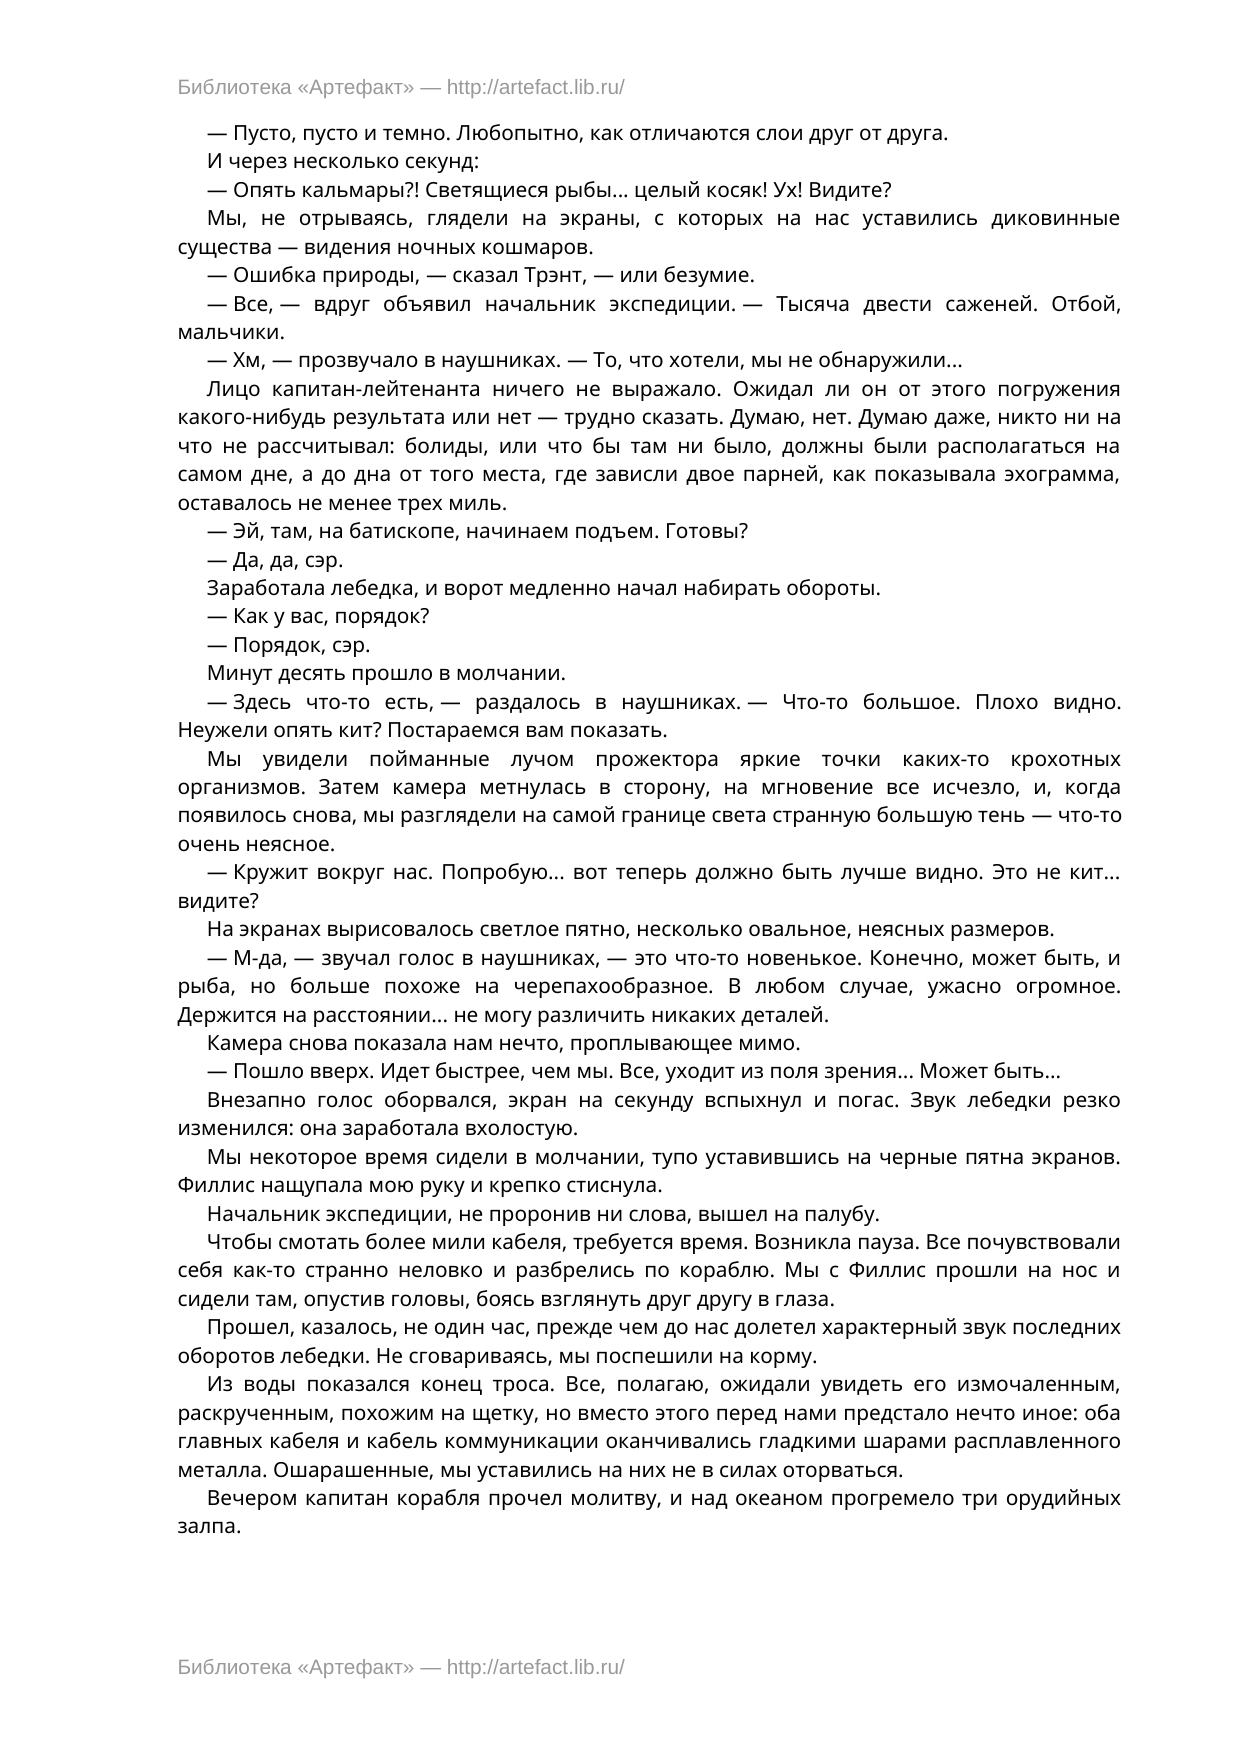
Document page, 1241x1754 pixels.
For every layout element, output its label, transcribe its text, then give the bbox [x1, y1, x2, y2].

text Лицо капитан-лейтенанта ничего не выражало. Ожидал ли он от этого погружения какого-нибудь результата или нет — трудно сказать. Думаю, нет. Думаю даже, никто ни на что не рассчитывал: болиды, или что бы там ни было, должны были располагаться на самом дне, а до дна от того места, где зависли двое парней, как показывала эхограмма, оставалось не менее трех миль. [177, 374, 1122, 516]
text И через несколько секунд: [177, 147, 1122, 175]
text — Порядок, сэр. [177, 630, 1122, 658]
text Мы некоторое время сидели в молчании, тупо уставившись на черные пятна экранов. Филлис нащупала мою руку и крепко стиснула. [177, 1142, 1122, 1199]
text Внезапно голос оборвался, экран на секунду вспыхнул и погас. Звук лебедки резко изменился: она заработала вхолостую. [177, 1085, 1122, 1142]
text — Ошибка природы, — сказал Трэнт, — или безумие. [177, 260, 1122, 289]
text — Здесь что-то есть, — раздалось в наушниках. — Что-то большое. Плохо видно. Неужели опять кит? Постараемся вам показать. [177, 687, 1122, 744]
text — Эй, там, на батископе, начинаем подъем. Готовы? [177, 516, 1122, 545]
text Из воды показался конец троса. Все, полагаю, ожидали увидеть его измочаленным, раскрученным, похожим на щетку, но вместо этого перед нами предстало нечто иное: оба главных кабеля и кабель коммуникации оканчивались гладкими шарами расплавленного металла. Ошарашенные, мы уставились на них не в силах оторваться. [177, 1369, 1122, 1483]
text Заработала лебедка, и ворот медленно начал набирать обороты. [177, 573, 1122, 602]
text — Хм, — прозвучало в наушниках. — То, что хотели, мы не обнаружили... [177, 346, 1122, 374]
text Мы, не отрываясь, глядели на экраны, с которых на нас уставились диковинные существа — видения ночных кошмаров. [177, 203, 1122, 260]
text Минут десять прошло в молчании. [177, 658, 1122, 687]
text — Опять кальмары?! Светящиеся рыбы... целый косяк! Ух! Видите? [177, 175, 1122, 203]
text Камера снова показала нам нечто, проплывающее мимо. [177, 1028, 1122, 1057]
text Чтобы смотать более мили кабеля, требуется время. Возникла пауза. Все почувствовали себя как-то странно неловко и разбрелись по кораблю. Мы с Филлис прошли на нос и сидели там, опустив головы, боясь взглянуть друг другу в глаза. [177, 1227, 1122, 1312]
text — Кружит вокруг нас. Попробую... вот теперь должно быть лучше видно. Это не кит... видите? [177, 857, 1122, 914]
text — М-да, — звучал голос в наушниках, — это что-то новенькое. Конечно, может быть, и рыба, но больше похоже на черепахообразное. В любом случае, ужасно огромное. Держится на расстоянии... не могу различить никаких деталей. [177, 943, 1122, 1028]
text — Пошло вверх. Идет быстрее, чем мы. Все, уходит из поля зрения... Может быть... [177, 1057, 1122, 1085]
text Мы увидели пойманные лучом прожектора яркие точки каких-то крохотных организмов. Затем камера метнулась в сторону, на мгновение все исчезло, и, когда появилось снова, мы разглядели на самой границе света странную большую тень — что-то очень неясное. [177, 744, 1122, 857]
text Начальник экспедиции, не проронив ни слова, вышел на палубу. [177, 1199, 1122, 1227]
text — Пусто, пусто и темно. Любопытно, как отличаются слои друг от друга. [177, 118, 1122, 147]
text — Как у вас, порядок? [177, 602, 1122, 630]
text — Да, да, сэр. [177, 545, 1122, 573]
text На экранах вырисовалось светлое пятно, несколько овальное, неясных размеров. [177, 914, 1122, 943]
text Вечером капитан корабля прочел молитву, и над океаном прогремело три орудийных залпа. [177, 1483, 1122, 1540]
text Прошел, казалось, не один час, прежде чем до нас долетел характерный звук последних оборотов лебедки. Не сговариваясь, мы поспешили на корму. [177, 1312, 1122, 1369]
text — Все, — вдруг объявил начальник экспедиции. — Тысяча двести саженей. Отбой, мальчики. [177, 289, 1122, 346]
